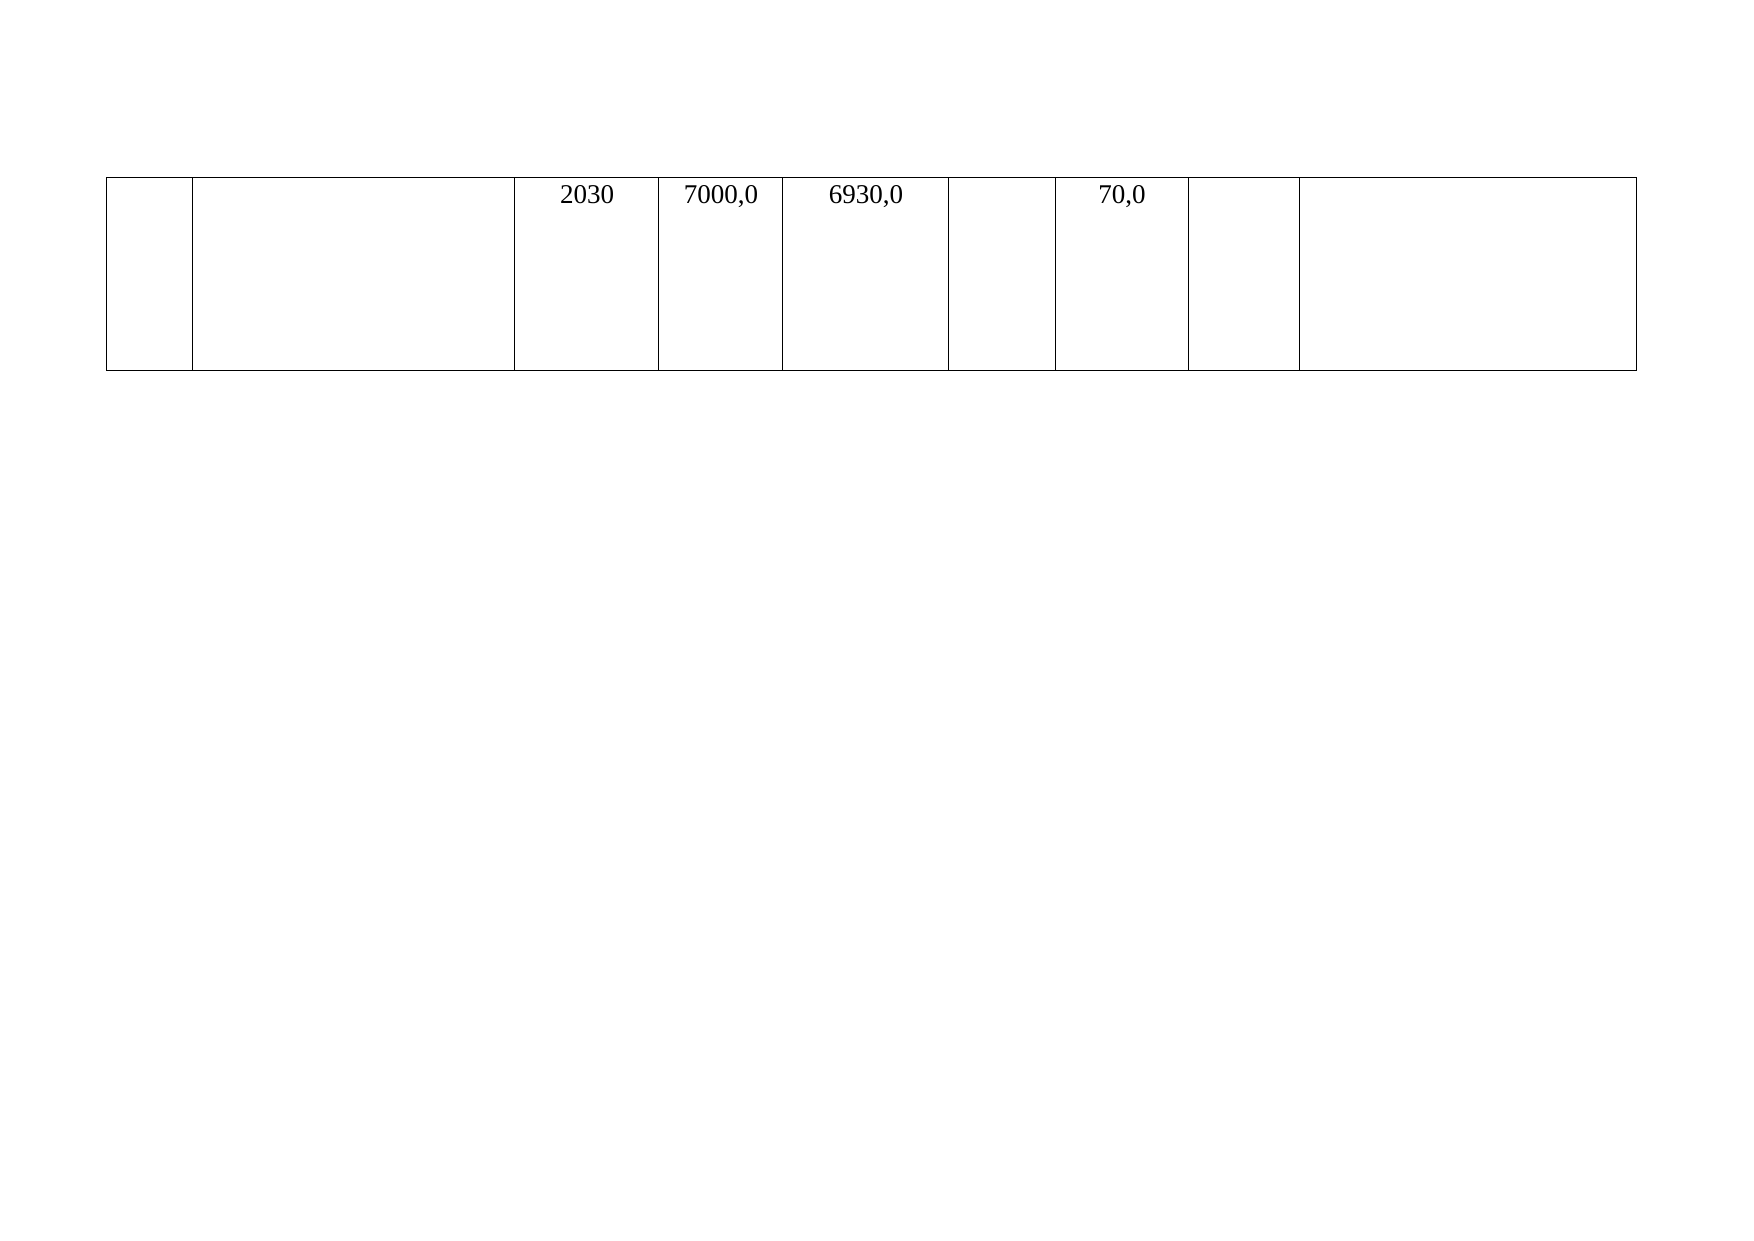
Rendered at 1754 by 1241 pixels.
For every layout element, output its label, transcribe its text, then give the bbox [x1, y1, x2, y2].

table_cell 7000,0 [659, 178, 782, 370]
table_cell [193, 178, 514, 370]
table_cell 70,0 [1056, 178, 1188, 370]
table_cell 2030 [515, 178, 658, 370]
table_cell [949, 178, 1055, 370]
table_cell [1300, 178, 1636, 370]
table_cell [107, 178, 192, 370]
table_cell [1189, 178, 1299, 370]
table_cell 6930,0 [783, 178, 948, 370]
